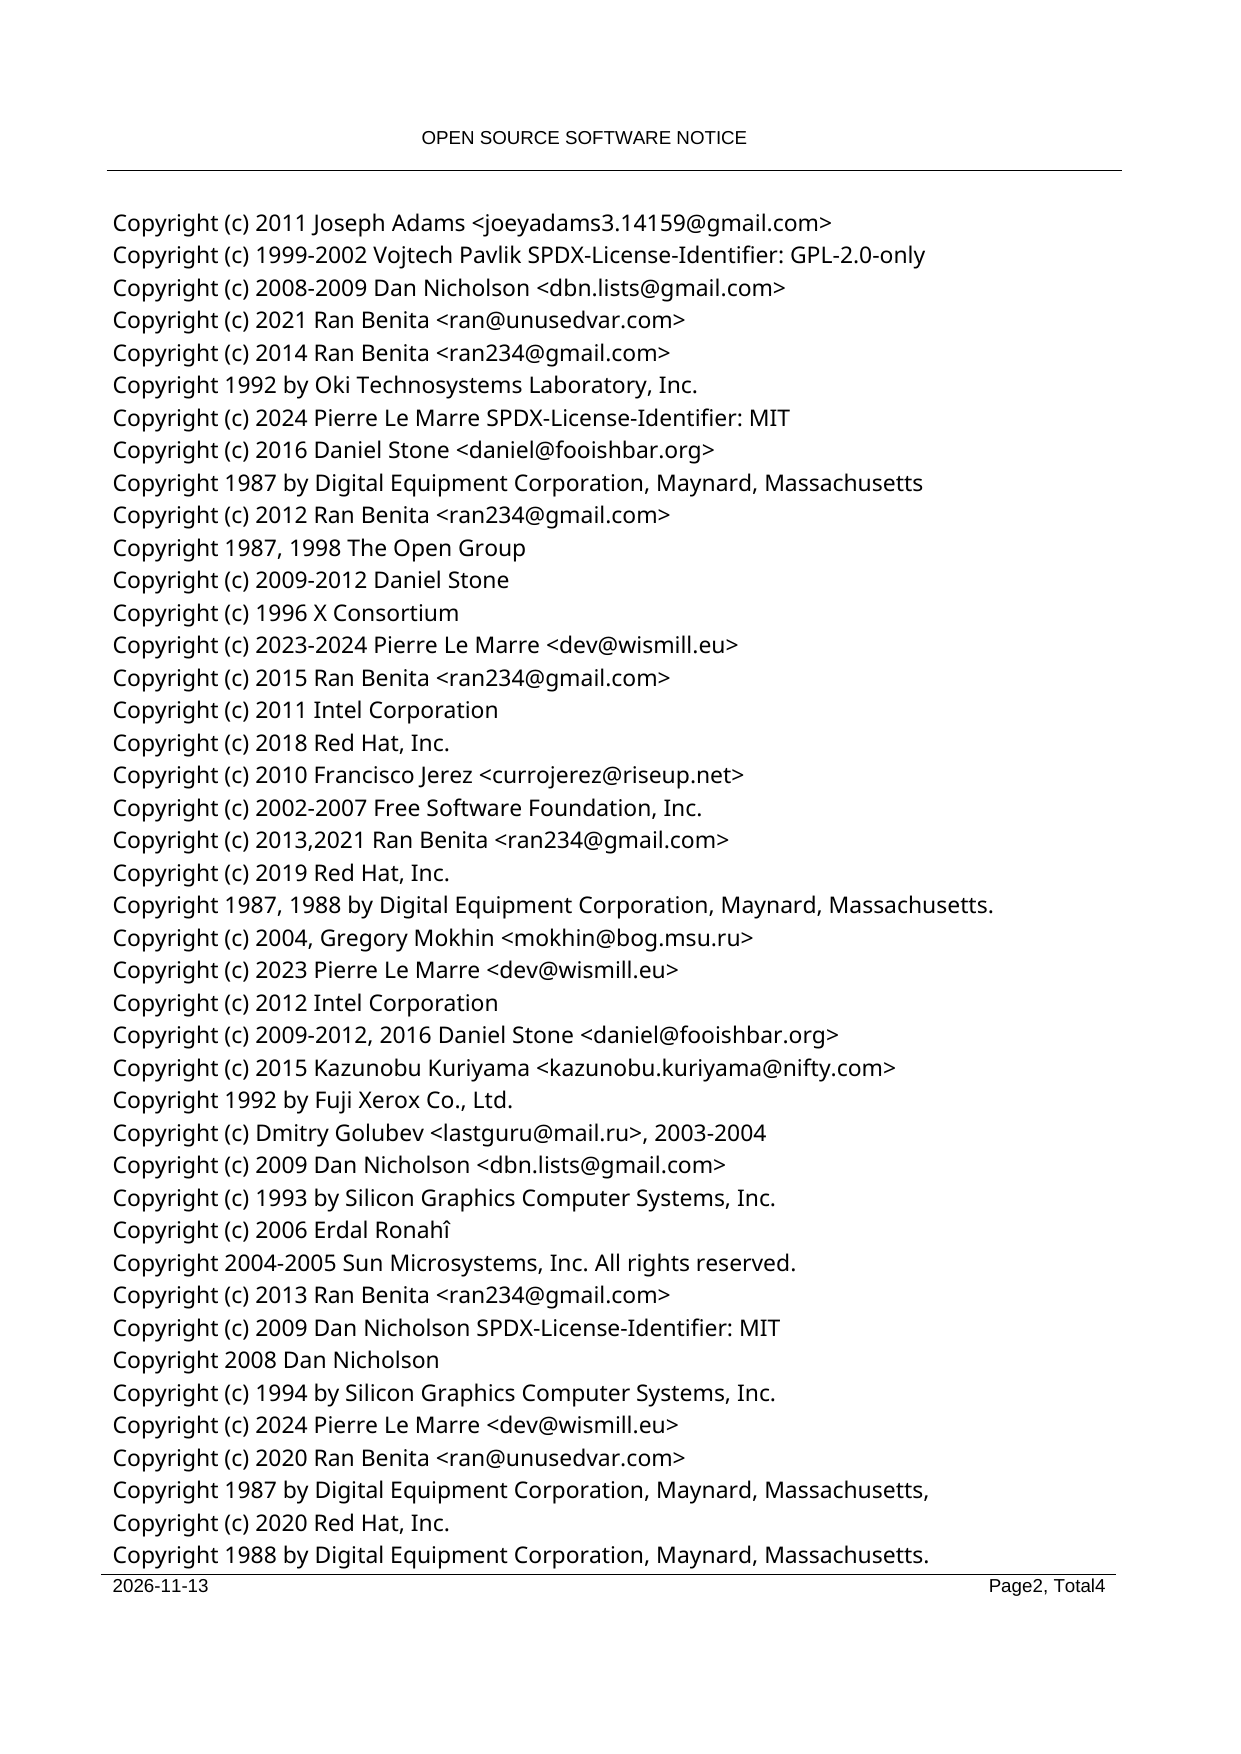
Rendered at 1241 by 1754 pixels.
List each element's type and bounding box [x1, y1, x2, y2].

text [112, 206, 1128, 1571]
